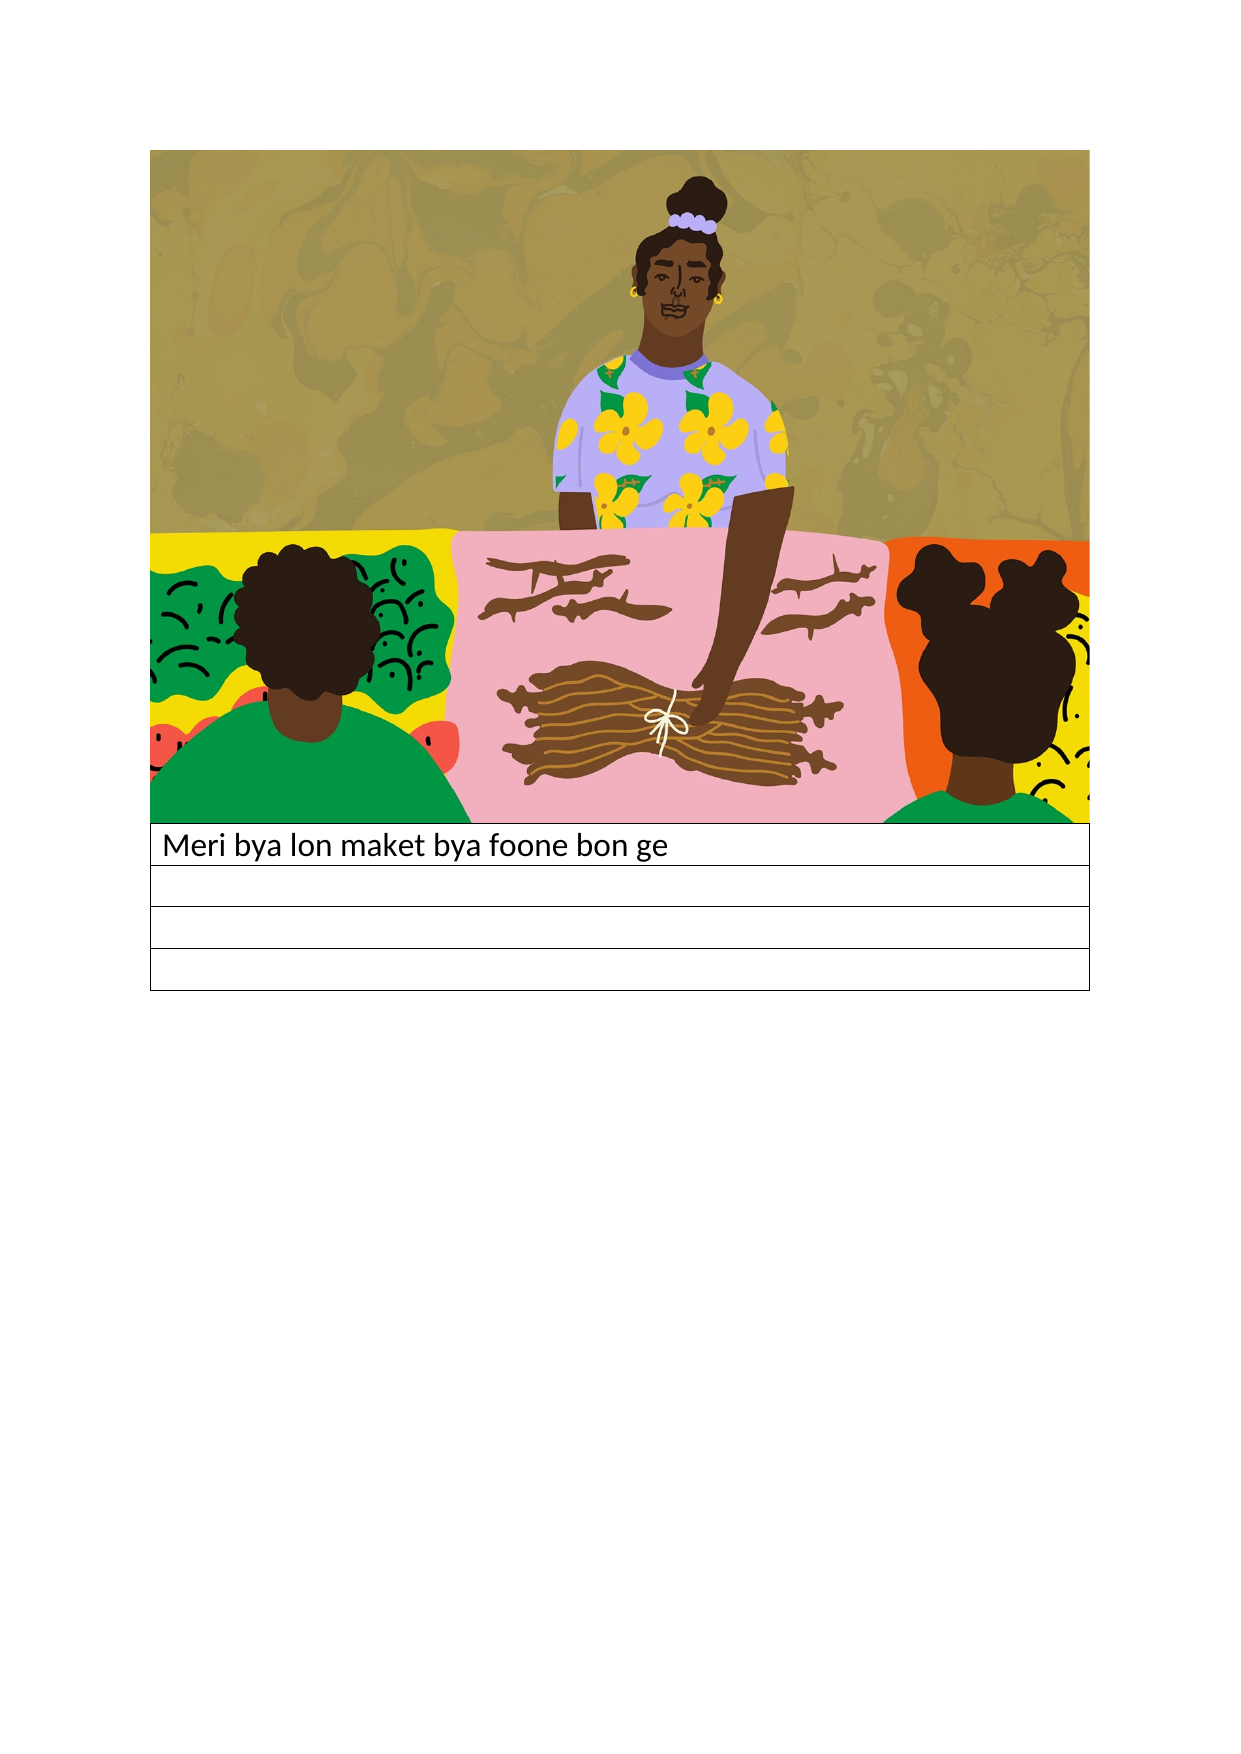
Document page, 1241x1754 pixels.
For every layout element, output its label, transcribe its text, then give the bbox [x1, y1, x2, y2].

table_cell [151, 866, 1089, 906]
picture [150, 150, 1090, 823]
table_cell [151, 949, 1089, 990]
table_cell [151, 907, 1089, 948]
table_header Meri bya lon maket bya foone bon ge [151, 824, 1089, 864]
